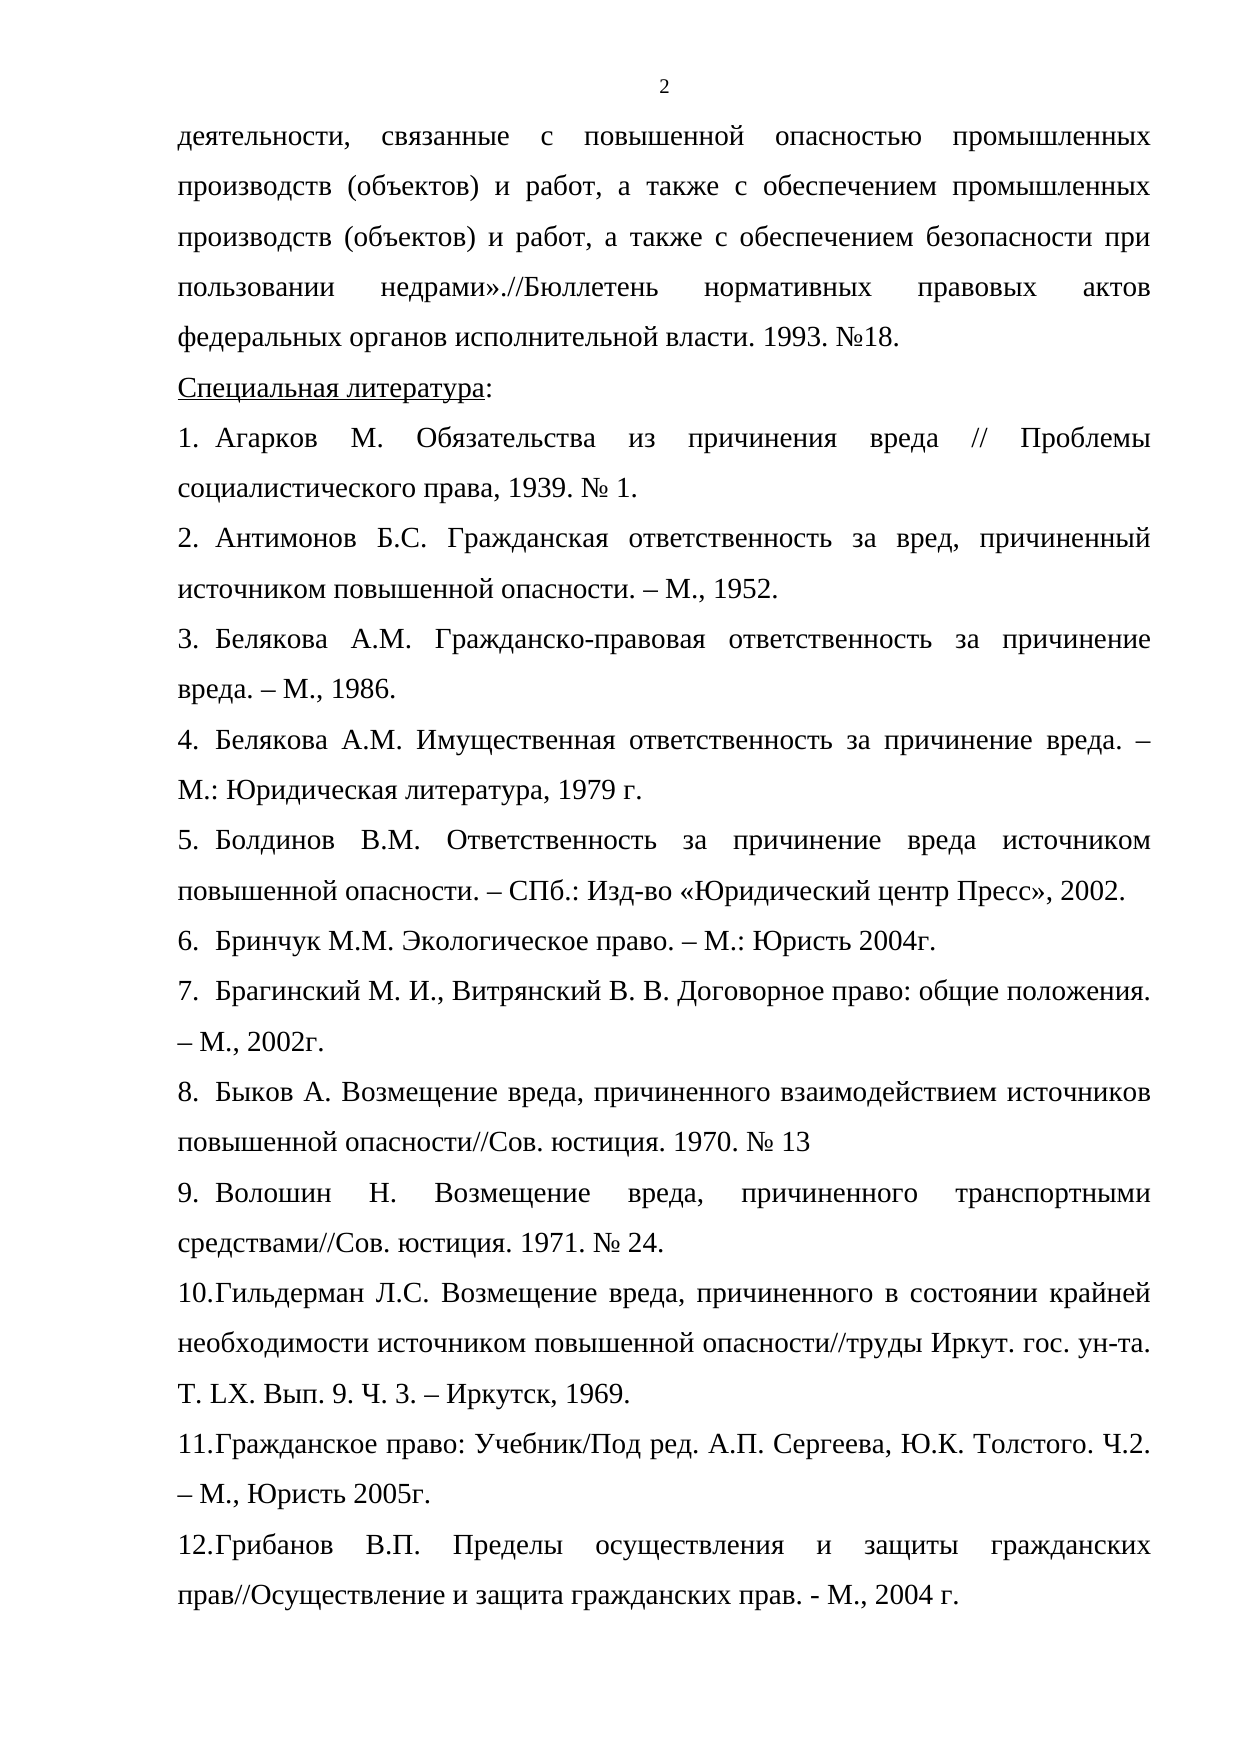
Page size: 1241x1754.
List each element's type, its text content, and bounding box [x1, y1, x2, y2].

text Специальная литература: [177, 370, 1152, 403]
list Белякова А.М. Гражданско-правовая ответственность за причинение вреда. – М., 1986. [177, 621, 1152, 705]
list Брагинский М. И., Витрянский В. В. Договорное право: общие положения. – М., 2002г. [177, 973, 1152, 1057]
list Грибанов В.П. Пределы осуществления и защиты гражданских прав//Осуществление и защита гражданских прав. - М., 2004 г. [177, 1527, 1152, 1611]
list Гильдерман Л.С. Возмещение вреда, причиненного в состоянии крайней необходимости источником повышенной опасности//труды Иркут. гос. ун-та. Т. LX. Вып. 9. Ч. 3. – Иркутск, 1969. [177, 1275, 1152, 1409]
list Антимонов Б.С. Гражданская ответственность за вред, причиненный источником повышенной опасности. – М., 1952. [177, 521, 1152, 604]
list Агарков М. Обязательства из причинения вреда // Проблемы социалистического права, 1939. № 1. [177, 420, 1152, 504]
list Белякова А.М. Имущественная ответственность за причинение вреда. – М.: Юридическая литература, 1979 г. [177, 722, 1152, 806]
list Волошин Н. Возмещение вреда, причиненного транспортными средствами//Сов. юстиция. 1971. № 24. [177, 1175, 1152, 1258]
list Бринчук М.М. Экологическое право. – М.: Юристь 2004г. [177, 923, 1152, 957]
list Быков А. Возмещение вреда, причиненного взаимодействием источников повышенной опасности//Сов. юстиция. 1970. № 13 [177, 1074, 1152, 1158]
list Болдинов В.М. Ответственность за причинение вреда источником повышенной опасности. – СПб.: Изд-во «Юридический центр Пресс», 2002. [177, 822, 1152, 906]
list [177, 118, 1152, 353]
list Гражданское право: Учебник/Под ред. А.П. Сергеева, Ю.К. Толстого. Ч.2. – М., Юристь 2005г. [177, 1426, 1152, 1510]
